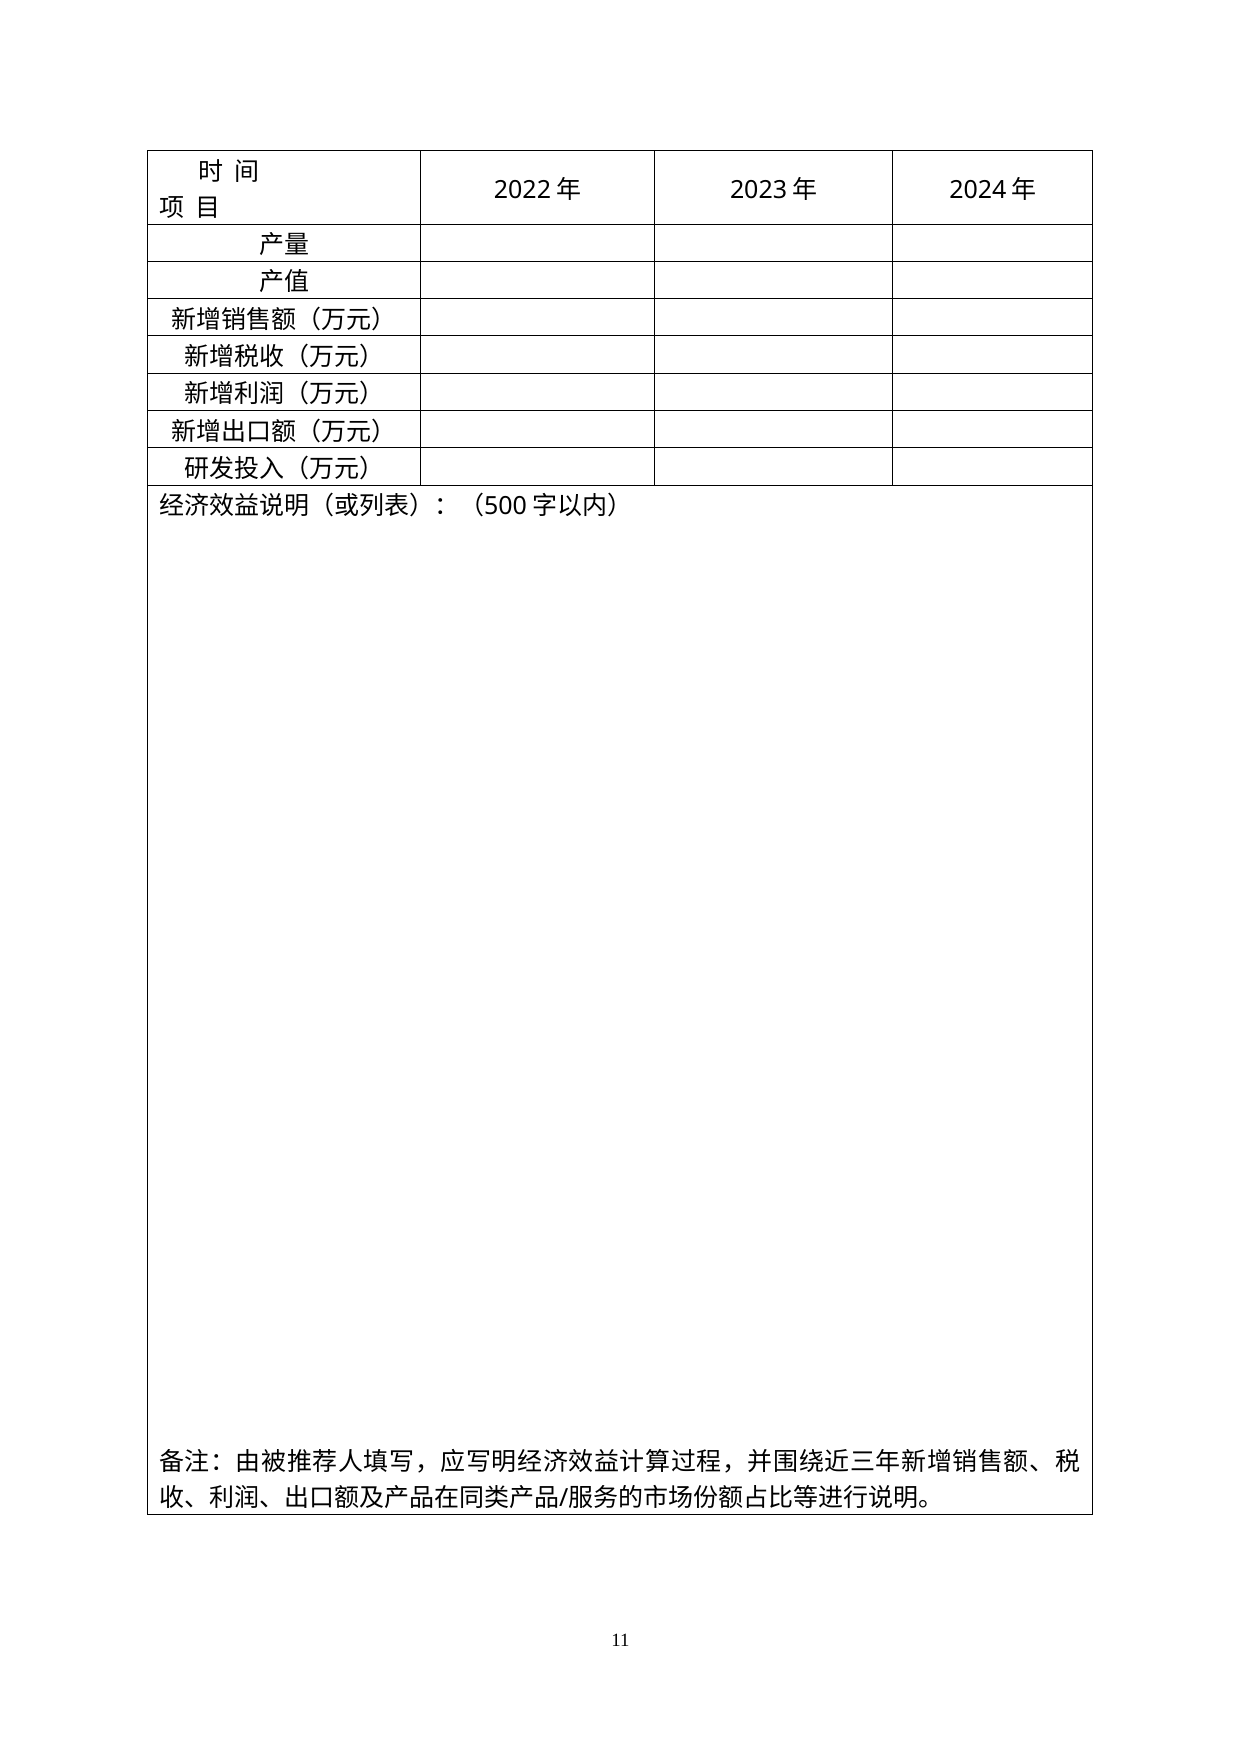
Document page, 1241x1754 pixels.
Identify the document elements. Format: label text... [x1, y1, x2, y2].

table_cell 新增销售额（万元） [148, 299, 420, 335]
table_cell [893, 299, 1092, 335]
table_cell [655, 374, 892, 410]
table_cell [893, 411, 1092, 447]
table_cell [893, 225, 1092, 261]
table_cell [893, 262, 1092, 298]
table_cell [421, 262, 654, 298]
table_cell [421, 411, 654, 447]
table_cell [655, 411, 892, 447]
table_header 2023年 [655, 151, 892, 223]
table_cell 新增出口额（万元） [148, 411, 420, 447]
table_cell [655, 336, 892, 373]
table_cell 产值 [148, 262, 420, 298]
table_cell 新增税收（万元） [148, 336, 420, 373]
table_header 2022年 [421, 151, 654, 223]
table_cell [655, 262, 892, 298]
table_cell [421, 448, 654, 484]
table_cell [421, 299, 654, 335]
table_cell [421, 374, 654, 410]
table_cell 新增利润（万元） [148, 374, 420, 410]
table_cell [893, 448, 1092, 484]
table_cell [421, 336, 654, 373]
table_cell [655, 299, 892, 335]
table_cell [655, 448, 892, 484]
table_cell [655, 225, 892, 261]
table_header 时 间 项 目 [148, 151, 420, 223]
table_cell [893, 374, 1092, 410]
table_cell [421, 225, 654, 261]
table_cell 研发投入（万元） [148, 448, 420, 484]
table_header 2024年 [893, 151, 1092, 223]
table_cell [893, 336, 1092, 373]
table_cell 产量 [148, 225, 420, 261]
table_cell 经济效益说明（或列表）：（500字以内） 备注：由被推荐人填写，应写明经济效益计算过程，并围绕近三年新增销售额、税收、利润、出口额及产品在同类产品/服务的市场份额占比等进行说明。 [148, 486, 1092, 1514]
